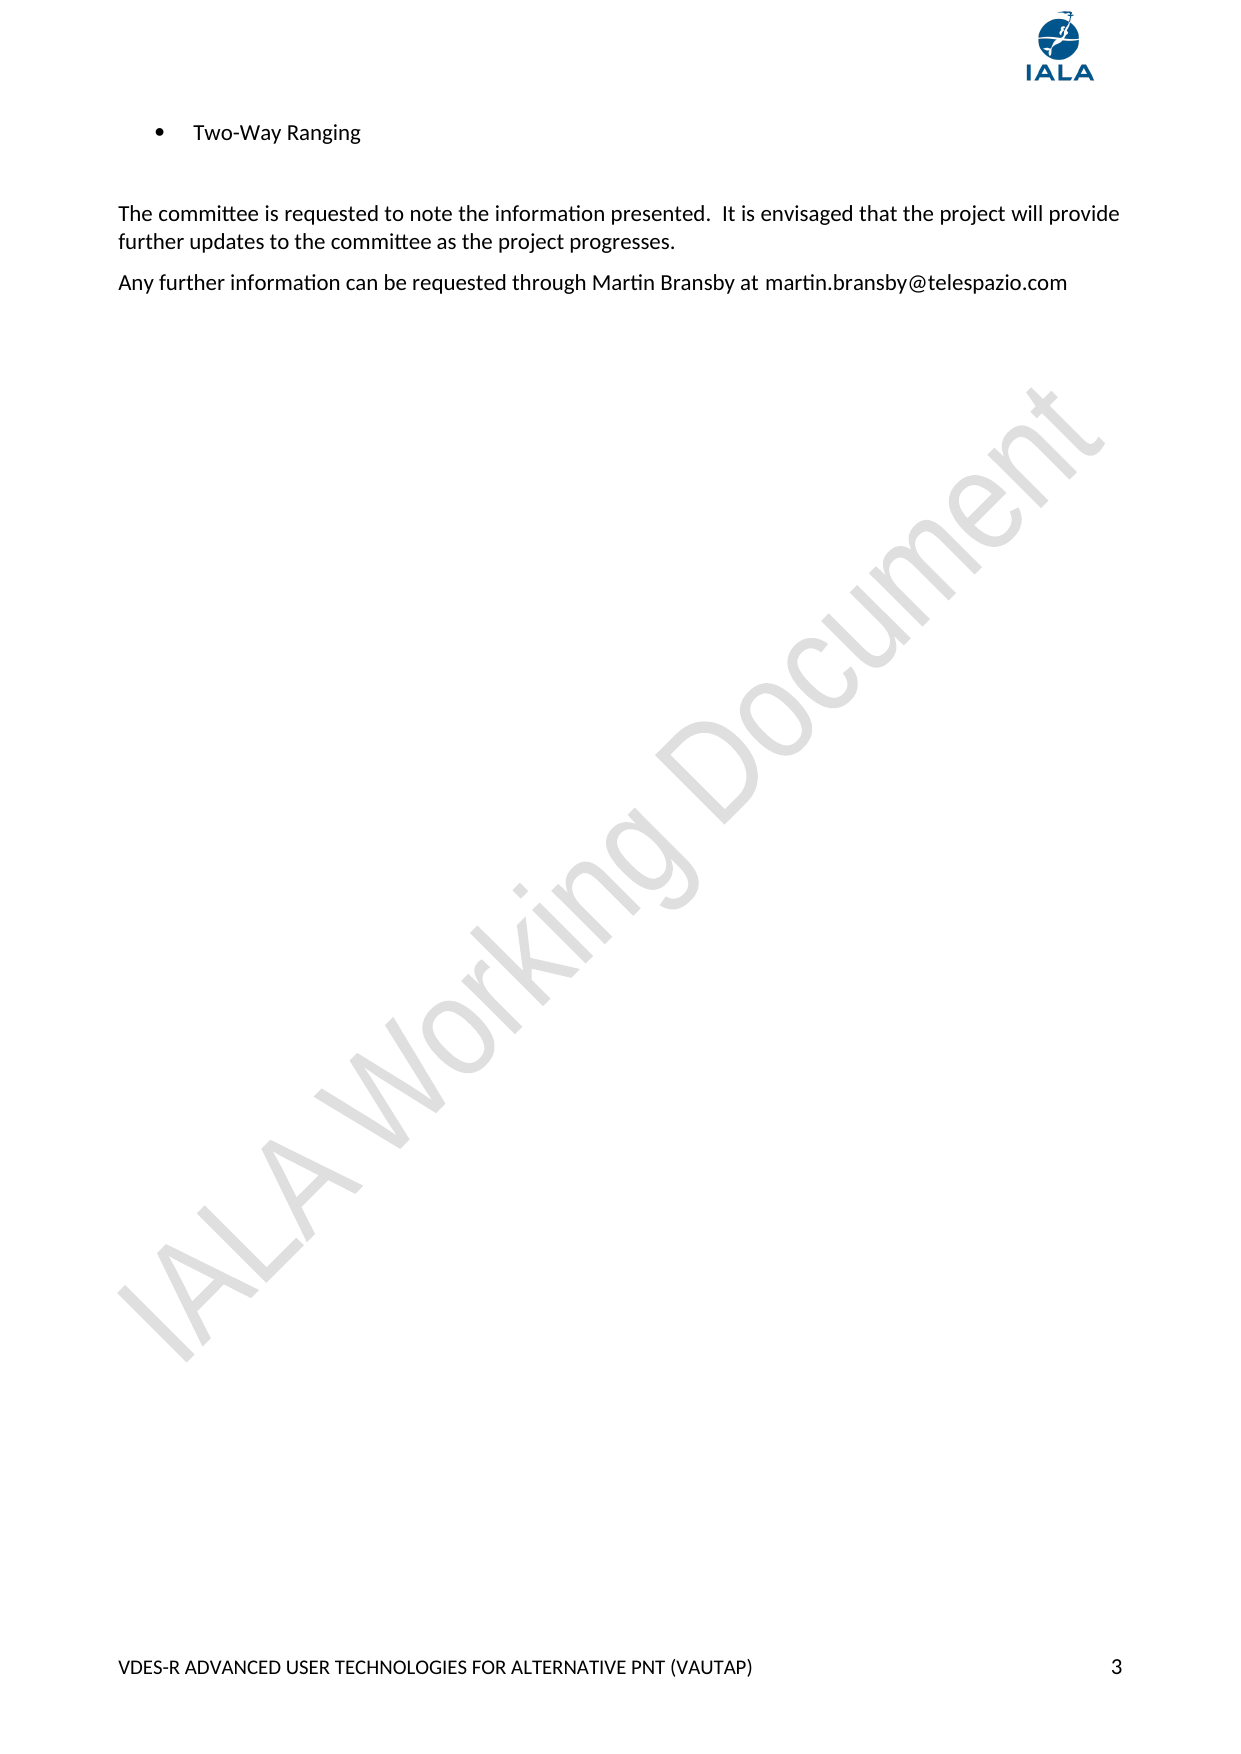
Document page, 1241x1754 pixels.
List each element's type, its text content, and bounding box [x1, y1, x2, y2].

list Any further information can be requested through Martin Bransby at martin.bransby@telespazio.com [118, 268, 1122, 296]
list Two-Way Ranging [156, 118, 1122, 146]
list The committee is requested to note the information presented. It is envisaged that the project will provide further updates to the committee as the project progresses. [118, 199, 1122, 255]
picture [1011, 3, 1106, 96]
